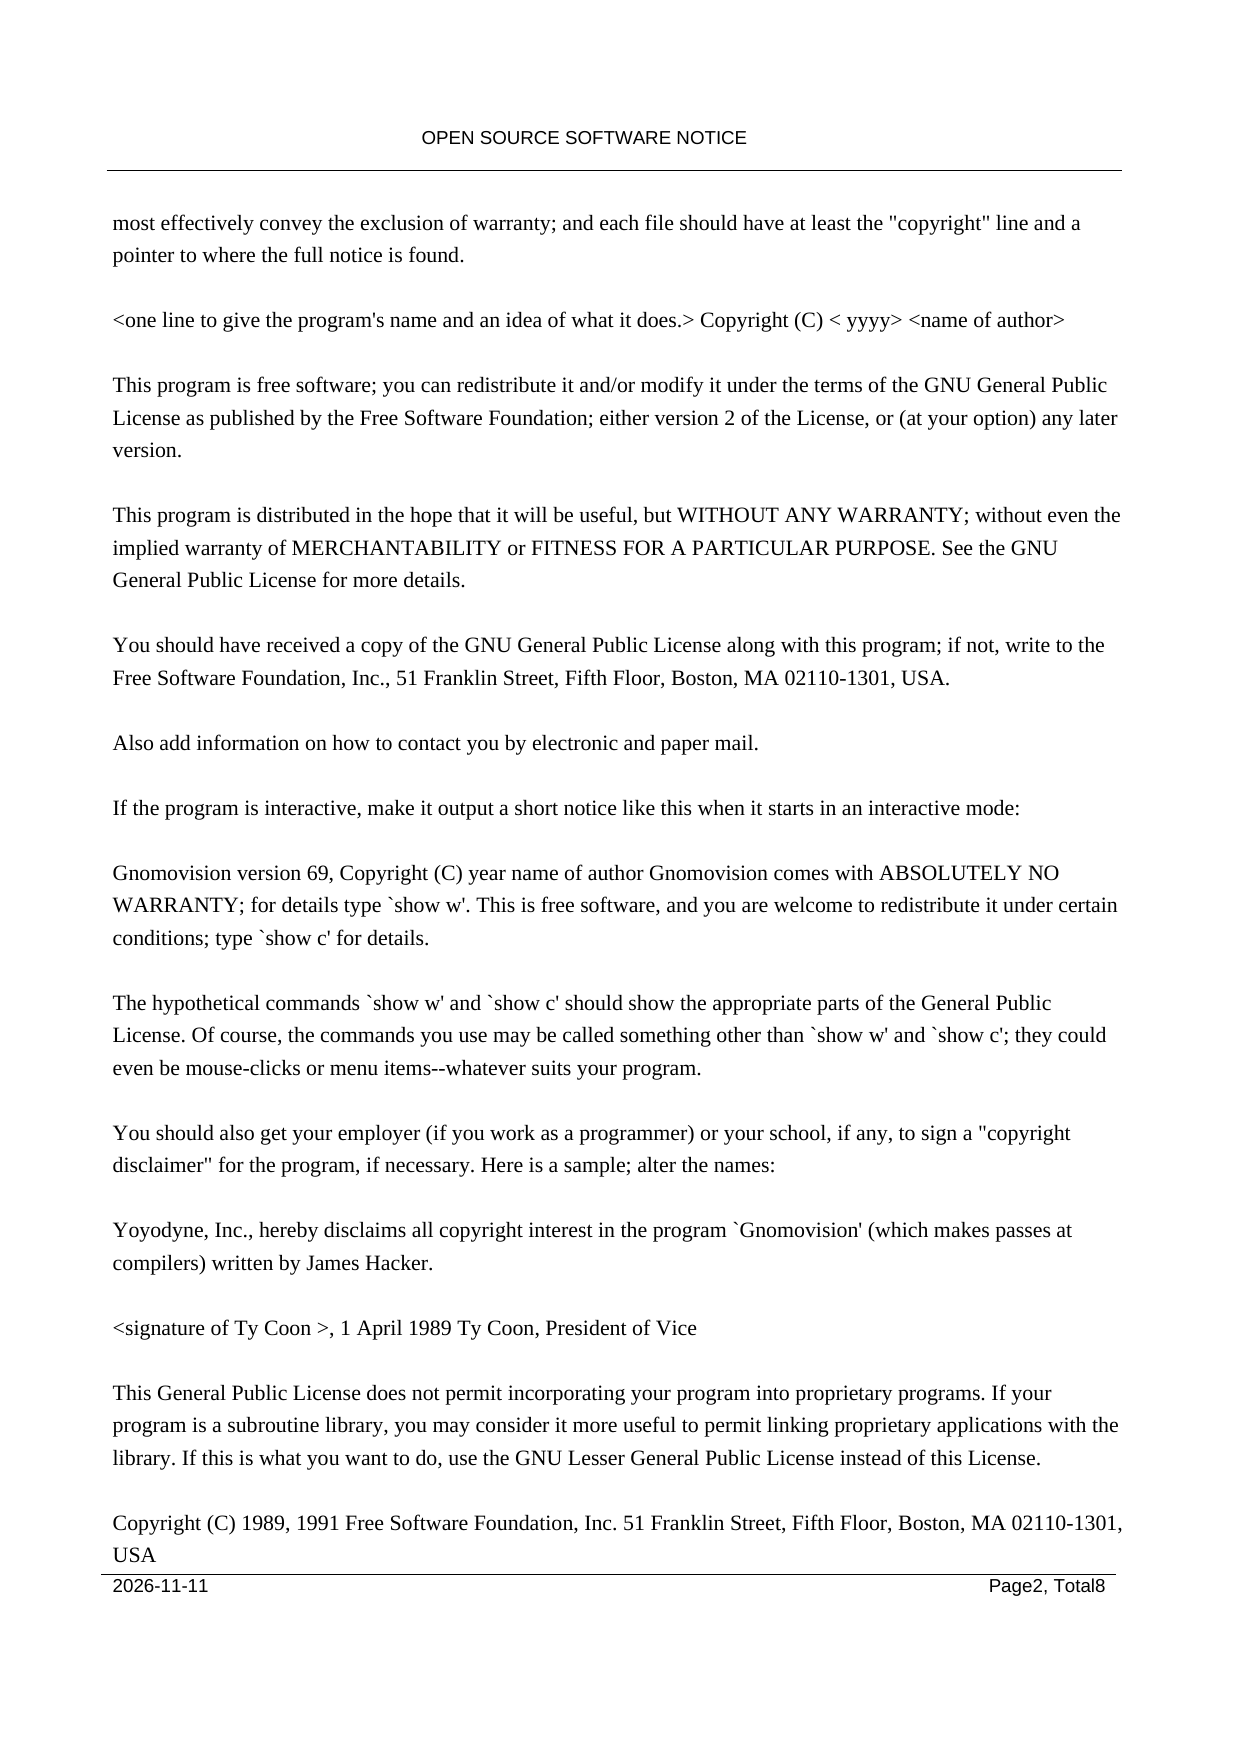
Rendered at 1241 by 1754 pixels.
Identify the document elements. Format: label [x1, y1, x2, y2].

text [112, 206, 1128, 1571]
